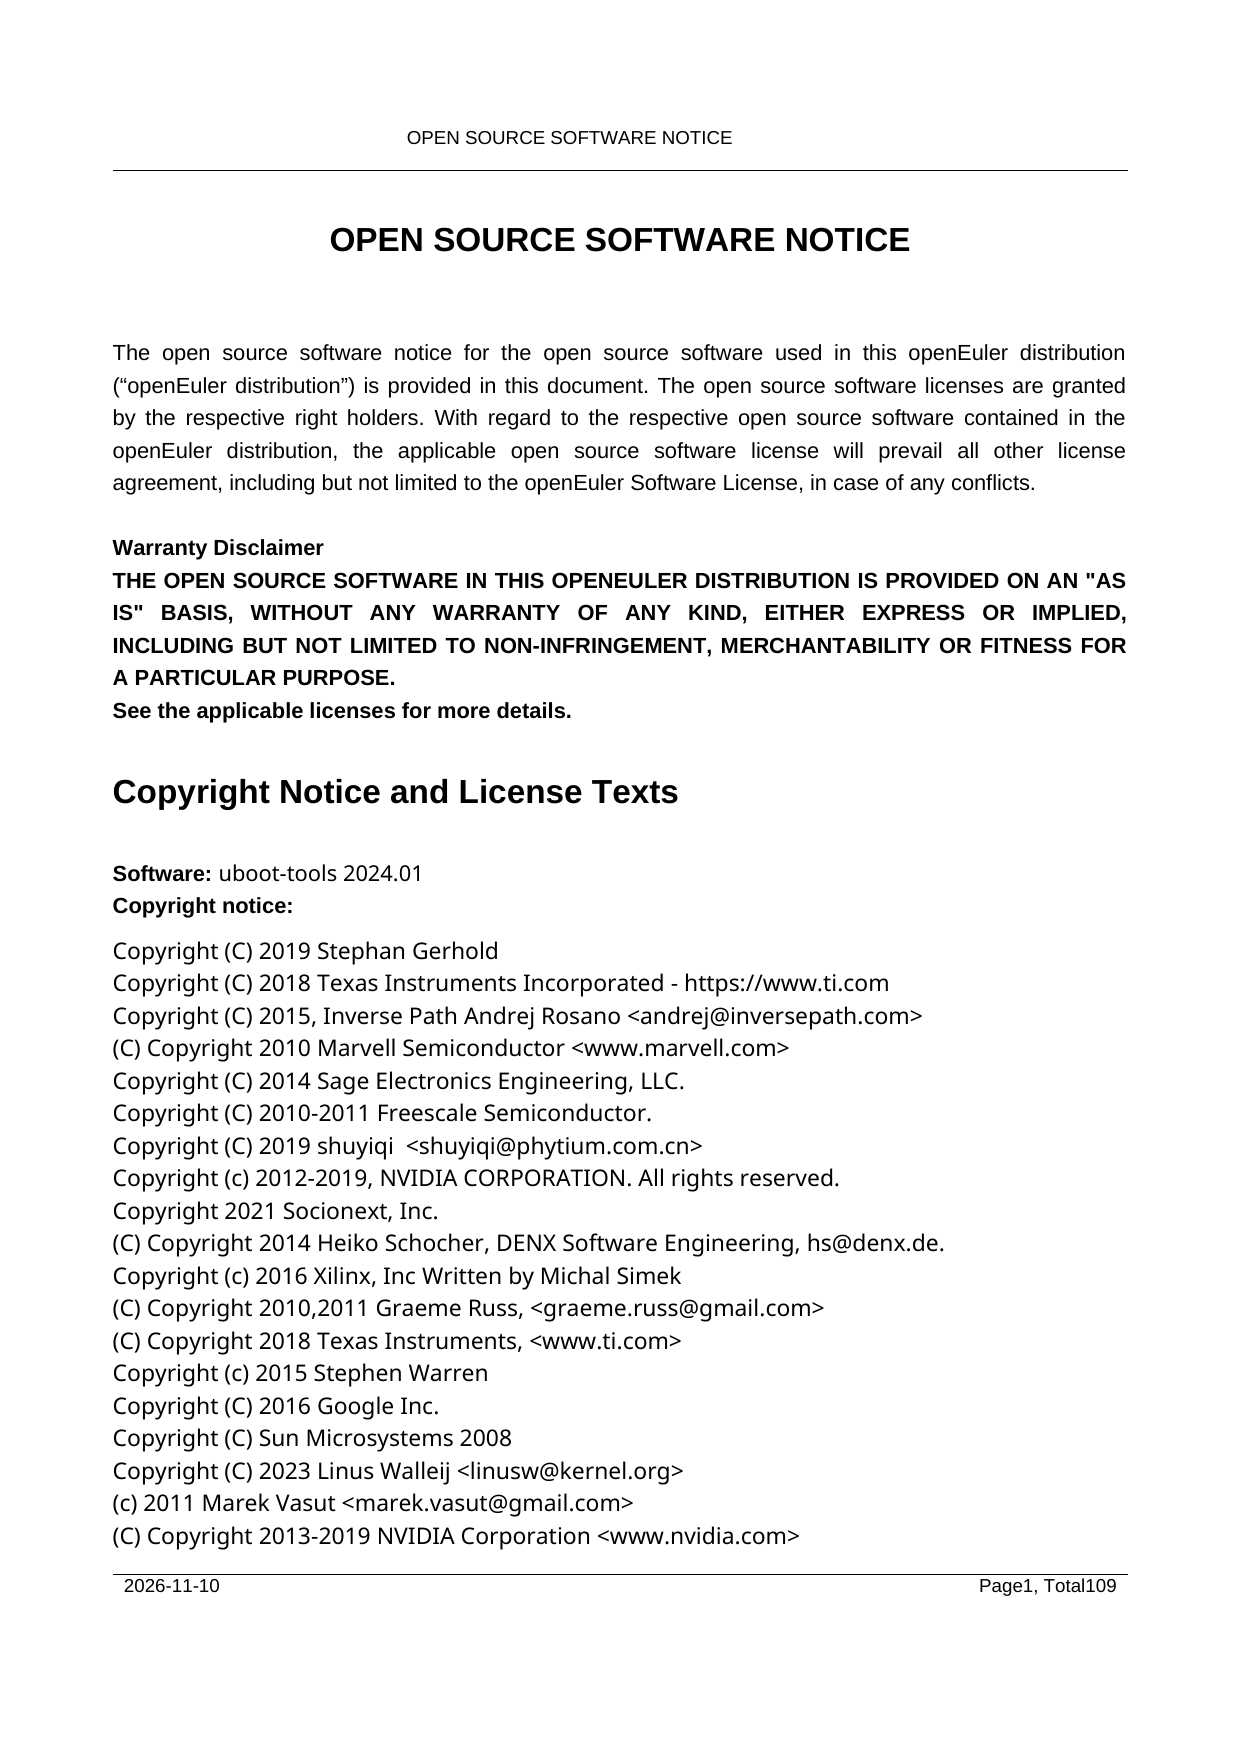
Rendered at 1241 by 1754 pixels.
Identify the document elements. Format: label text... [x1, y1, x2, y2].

text The open source software notice for the open source software used in this openEuler distribution (“openEuler distribution”) is provided in this document. The open source software licenses are granted by the respective right holders. With regard to the respective open source software contained in the openEuler distribution, the applicable open source software license will prevail all other license agreement, including but not limited to the openEuler Software License, in case of any conflicts. [112, 336, 1128, 499]
text Copyright Notice and License Texts [112, 759, 1128, 824]
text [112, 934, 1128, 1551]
text THE OPEN SOURCE SOFTWARE IN THIS OPENEULER DISTRIBUTION IS PROVIDED ON AN "AS IS" BASIS, WITHOUT ANY WARRANTY OF ANY KIND, EITHER EXPRESS OR IMPLIED, INCLUDING BUT NOT LIMITED TO NON-INFRINGEMENT, MERCHANTABILITY OR FITNESS FOR A PARTICULAR PURPOSE. See the applicable licenses for more details. [112, 564, 1128, 726]
text Copyright notice: [112, 889, 1128, 921]
title Software: uboot-tools 2024.01 [112, 856, 1128, 889]
text Warranty Disclaimer [112, 531, 1128, 564]
text OPEN SOURCE SOFTWARE NOTICE [112, 206, 1128, 271]
